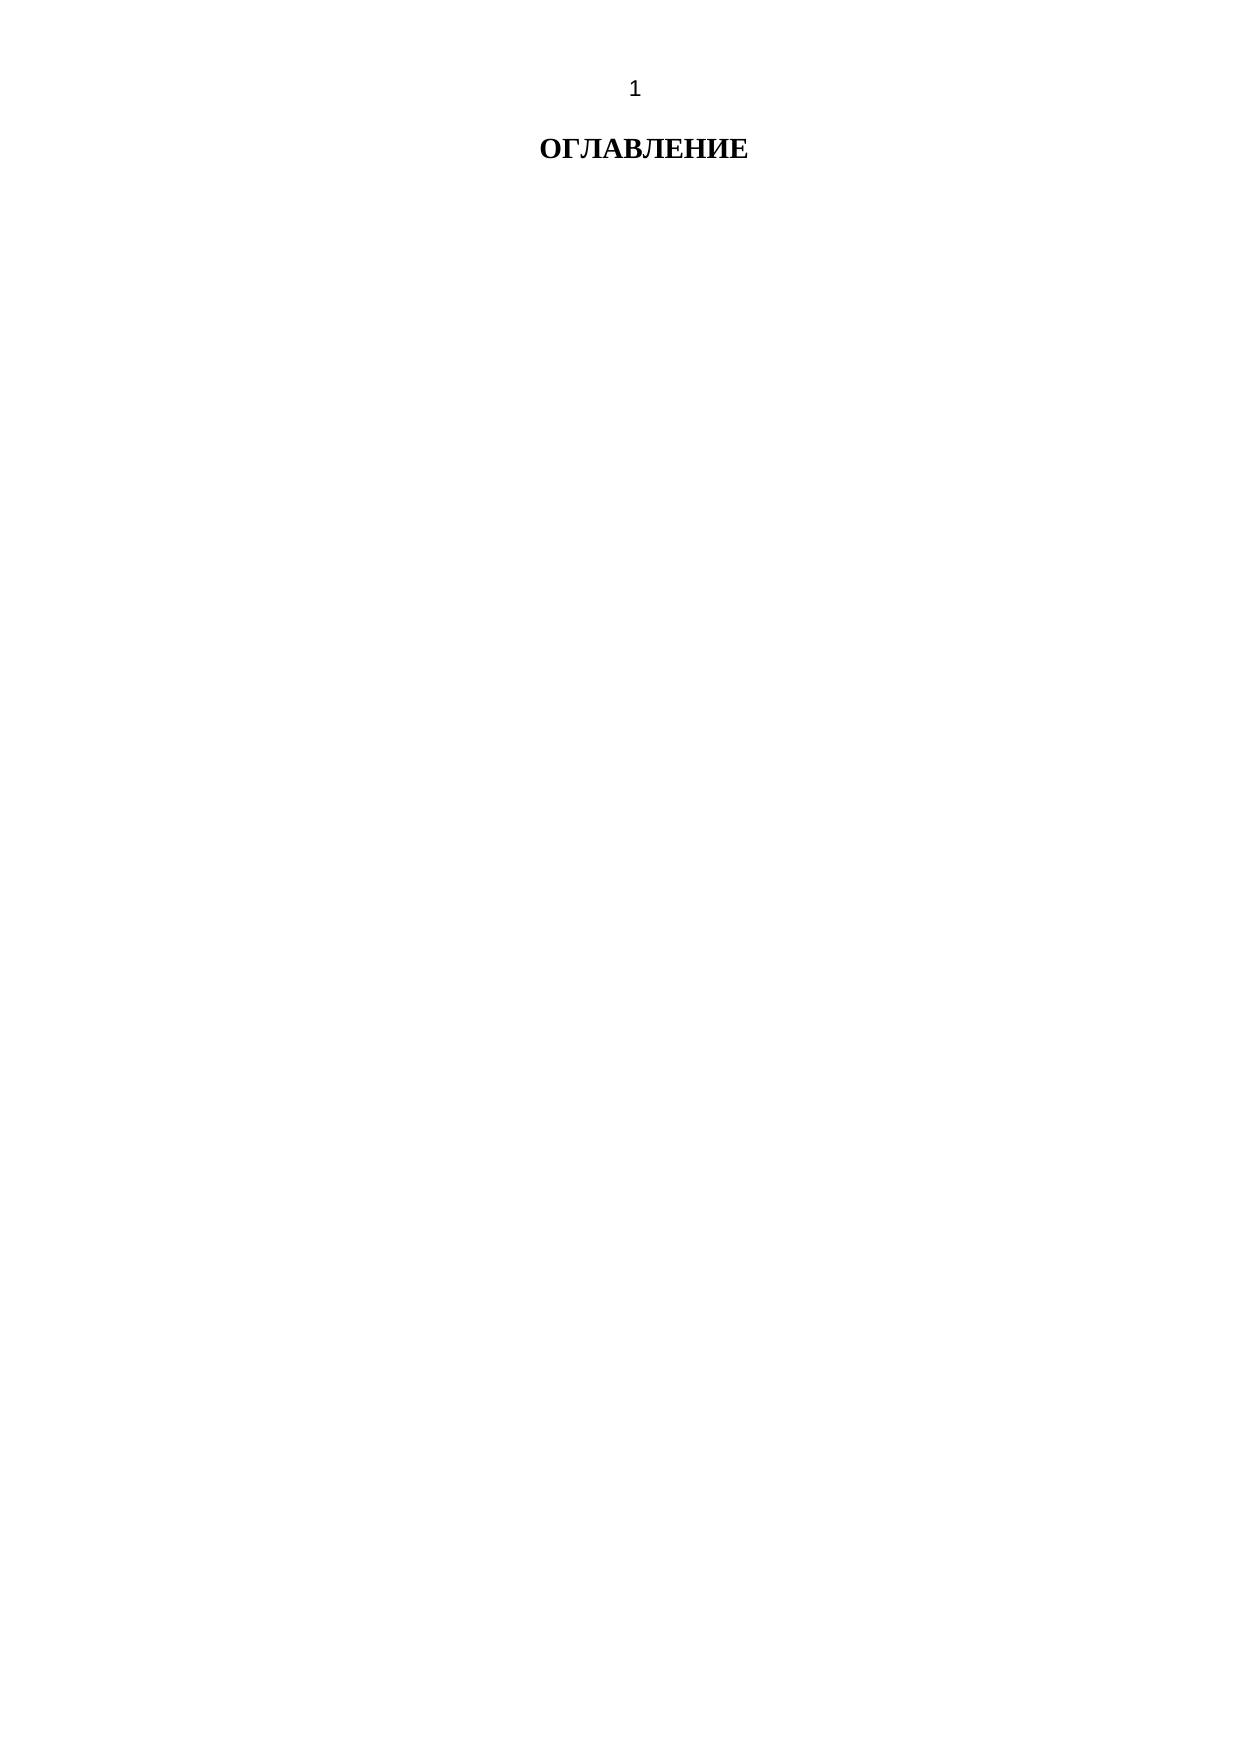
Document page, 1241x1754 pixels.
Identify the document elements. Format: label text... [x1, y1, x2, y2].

table_header ОГЛАВЛЕНИЕ [107, 132, 1181, 165]
